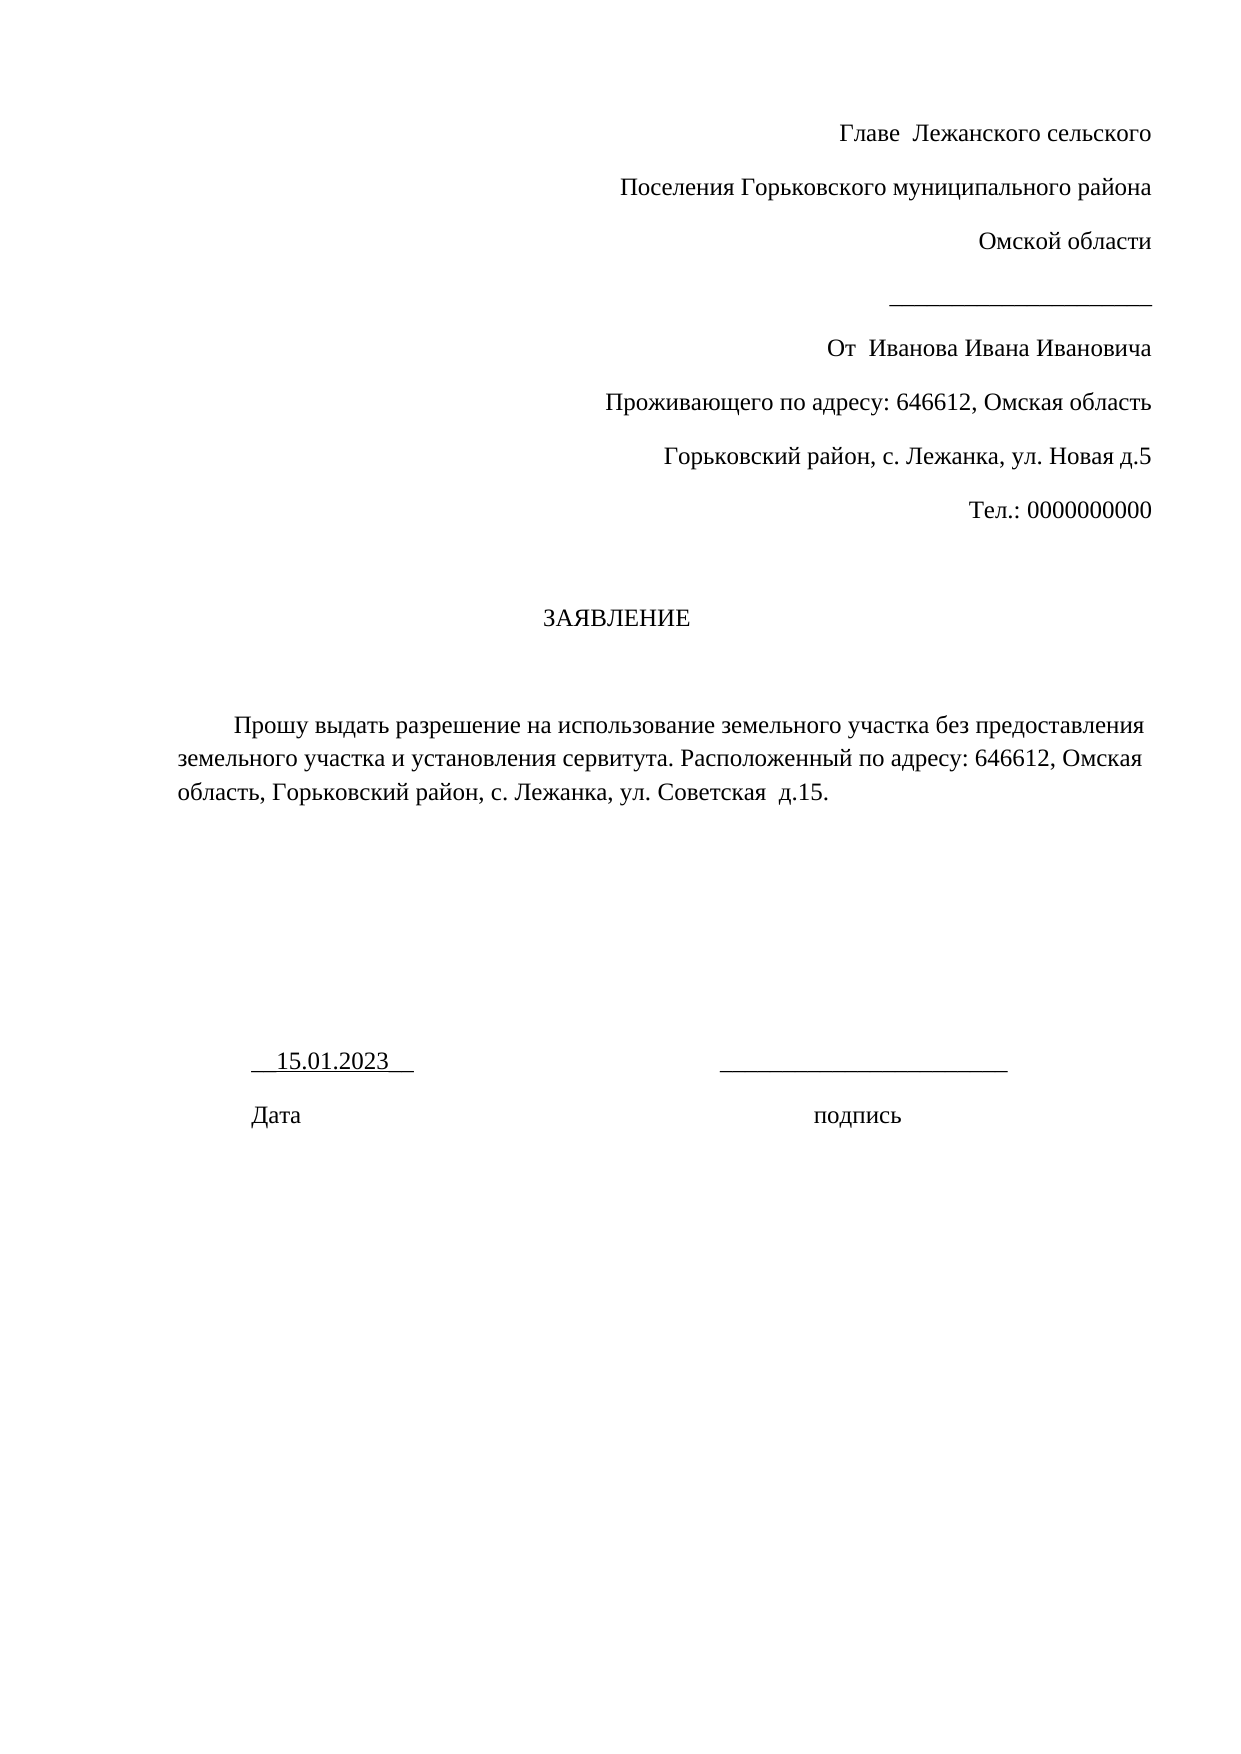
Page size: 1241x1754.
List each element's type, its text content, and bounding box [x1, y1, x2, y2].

text От Иванова Ивана Ивановича [177, 333, 1152, 362]
text Горьковский район, с. Лежанка, ул. Новая д.5 [177, 441, 1152, 470]
text Омской области [177, 226, 1152, 254]
text Главе Лежанского сельского [177, 118, 1152, 147]
text ЗАЯВЛЕНИЕ [177, 603, 1152, 632]
text Поселения Горьковского муниципального района [177, 172, 1152, 201]
text __15.01.2023__ _______________________ [177, 1046, 1152, 1074]
text _____________________ [177, 280, 1152, 308]
text Тел.: 0000000000 [177, 495, 1152, 524]
text Проживающего по адресу: 646612, Омская область [177, 387, 1152, 416]
text Дата подпись [177, 1100, 1152, 1128]
text Прошу выдать разрешение на использование земельного участка без предоставления земельного участка и установления сервитута. Расположенный по адресу: 646612, Омская область, Горьковский район, с. Лежанка, ул. Советская д.15. [177, 711, 1152, 805]
